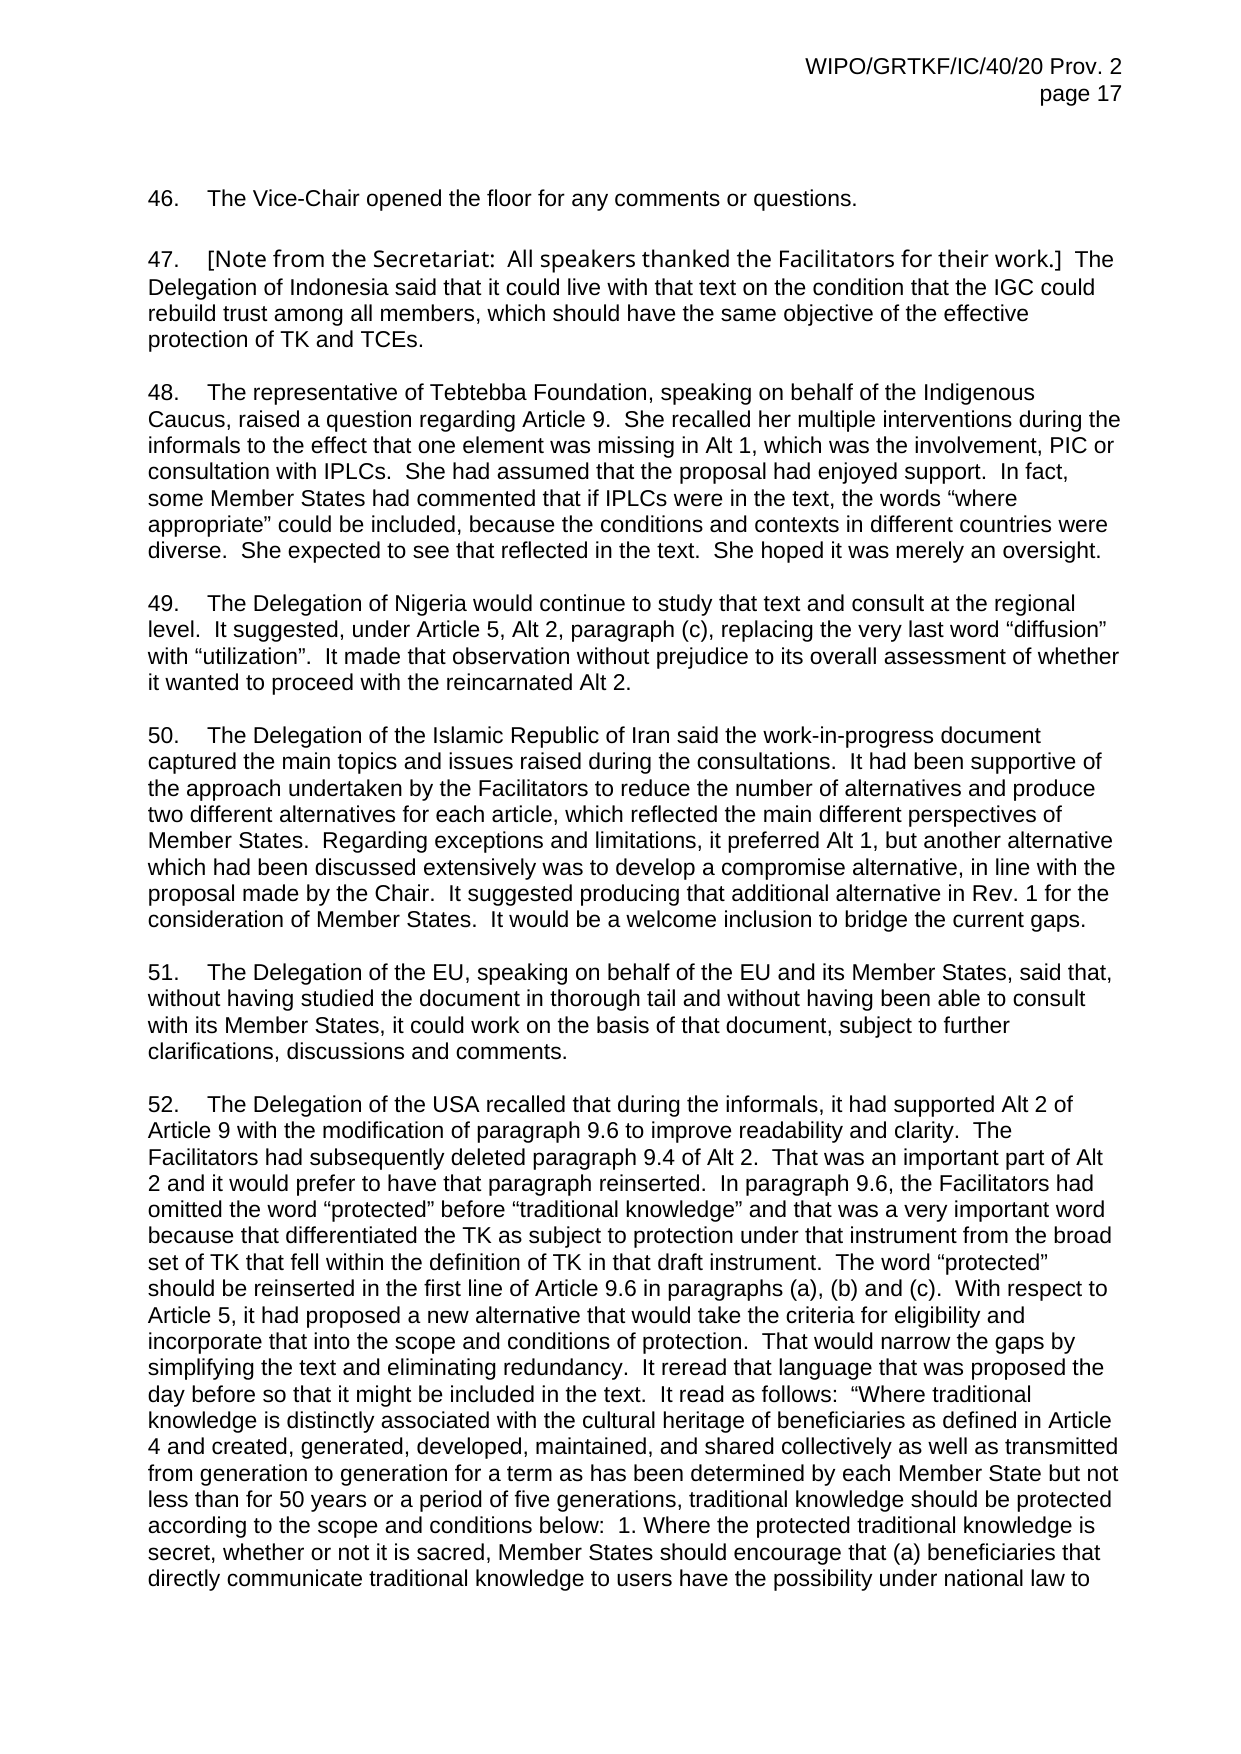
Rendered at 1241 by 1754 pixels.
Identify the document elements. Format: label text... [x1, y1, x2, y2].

list [Note from the Secretariat: All speakers thanked the Facilitators for their work.] The Delegation of Indonesia said that it could live with that text on the condition that the IGC could rebuild trust among all members, which should have the same objective of the effective protection of TK and TCEs. [148, 242, 1122, 353]
list The representative of Tebtebba Foundation, speaking on behalf of the Indigenous Caucus, raised a question regarding Article 9. She recalled her multiple interventions during the informals to the effect that one element was missing in Alt 1, which was the involvement, PIC or consultation with IPLCs. She had assumed that the proposal had enjoyed support. In fact, some Member States had commented that if IPLCs were in the text, the words “where appropriate” could be included, because the conditions and contexts in different countries were diverse. She expected to see that reflected in the text. She hoped it was merely an oversight. [148, 379, 1122, 564]
list The Delegation of the EU, speaking on behalf of the EU and its Member States, said that, without having studied the document in thorough tail and without having been able to consult with its Member States, it could work on the basis of that document, subject to further clarifications, discussions and comments. [148, 959, 1122, 1064]
list The Vice-Chair opened the floor for any comments or questions. [148, 185, 1122, 211]
list The Delegation of the Islamic Republic of Iran said the work-in-progress document captured the main topics and issues raised during the consultations. It had been supportive of the approach undertaken by the Facilitators to reduce the number of alternatives and produce two different alternatives for each article, which reflected the main different perspectives of Member States. Regarding exceptions and limitations, it preferred Alt 1, but another alternative which had been discussed extensively was to develop a compromise alternative, in line with the proposal made by the Chair. It suggested producing that additional alternative in Rev. 1 for the consideration of Member States. It would be a welcome inclusion to bridge the current gaps. [148, 722, 1122, 933]
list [148, 1091, 1122, 1591]
list The Delegation of Nigeria would continue to study that text and consult at the regional level. It suggested, under Article 5, Alt 2, paragraph (c), replacing the very last word “diffusion” with “utilization”. It made that observation without prejudice to its overall assessment of whether it wanted to proceed with the reincarnated Alt 2. [148, 590, 1122, 695]
